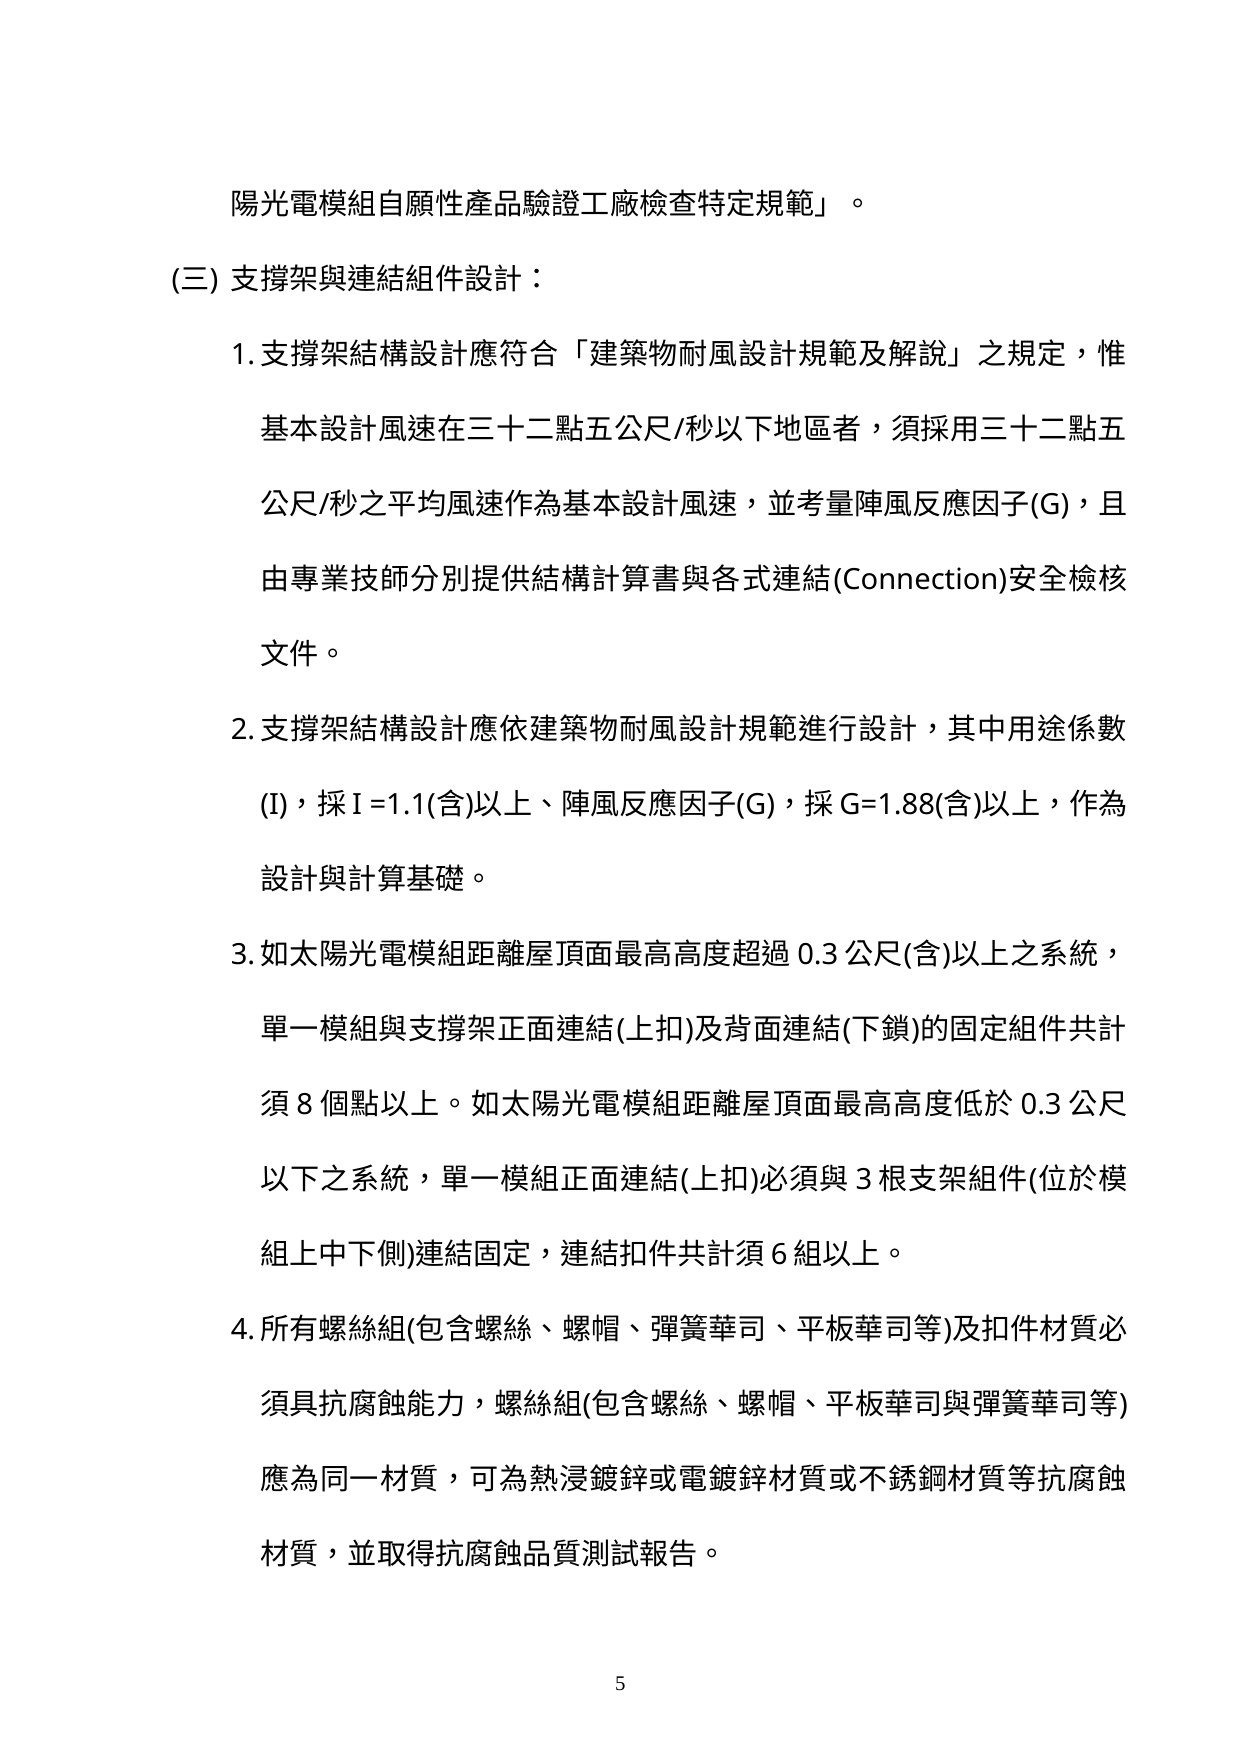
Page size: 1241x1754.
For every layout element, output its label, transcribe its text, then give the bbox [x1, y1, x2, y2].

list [171, 164, 1128, 239]
list 支撐架結構設計應符合「建築物耐風設計規範及解說」之規定，惟基本設計風速在三十二點五公尺/秒以下地區者，須採用三十二點五公尺/秒之平均風速作為基本設計風速，並考量陣風反應因子(G)，且由專業技師分別提供結構計算書與各式連結(Connection)安全檢核文件。 [231, 314, 1128, 689]
list 支撐架與連結組件設計： [171, 239, 1128, 314]
list 如太陽光電模組距離屋頂面最高高度超過0.3公尺(含)以上之系統，單一模組與支撐架正面連結(上扣)及背面連結(下鎖)的固定組件共計須8個點以上。如太陽光電模組距離屋頂面最高高度低於0.3公尺以下之系統，單一模組正面連結(上扣)必須與3根支架組件(位於模組上中下側)連結固定，連結扣件共計須6組以上。 [231, 914, 1128, 1289]
list 所有螺絲組(包含螺絲、螺帽、彈簧華司、平板華司等)及扣件材質必須具抗腐蝕能力，螺絲組(包含螺絲、螺帽、平板華司與彈簧華司等)應為同一材質，可為熱浸鍍鋅或電鍍鋅材質或不銹鋼材質等抗腐蝕材質，並取得抗腐蝕品質測試報告。 [231, 1289, 1128, 1589]
list 支撐架結構設計應依建築物耐風設計規範進行設計，其中用途係數(I)，採I =1.1(含)以上、陣風反應因子(G)，採G=1.88(含)以上，作為設計與計算基礎。 [231, 689, 1128, 914]
